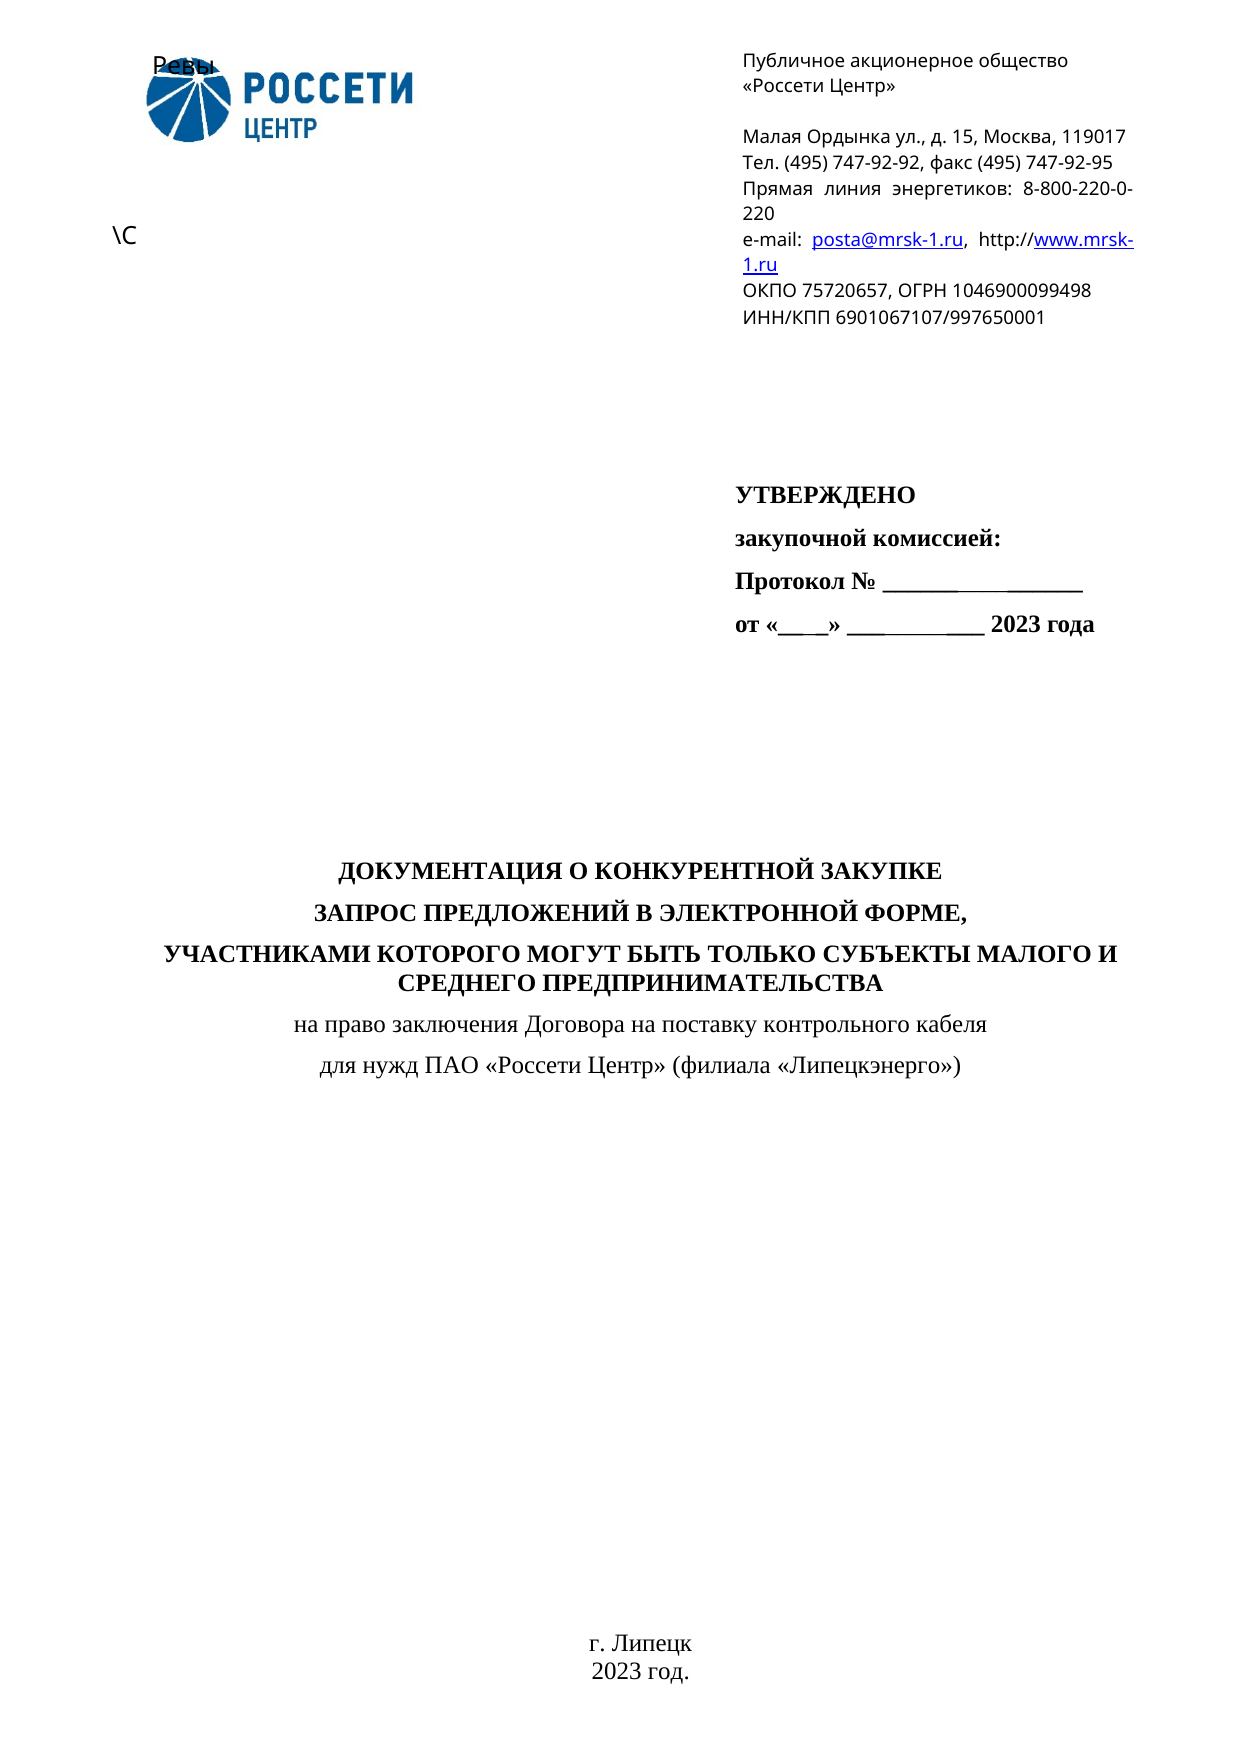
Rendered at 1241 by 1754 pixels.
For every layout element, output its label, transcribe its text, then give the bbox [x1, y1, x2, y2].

table_header Ревы \С [141, 47, 731, 336]
text г. Липецк 2023 год. [129, 1628, 1151, 1685]
table_header Публичное акционерное общество «Россети Центр» Малая Ордынка ул., д. 15, Москва, 119017 Тел. (495) 747-92-92, факс (495) 747-92-95 Прямая линия энергетиков: 8-800-220-0-220 e-mail: posta@mrsk-1.ru, http://www.mrsk-1.ru ОКПО 75720657, ОГРН 1046900099498 ИНН/КПП 6901067107/997650001 [731, 47, 1145, 336]
text ДОКУМЕНТАЦИЯ О КОНКУРЕНТНОЙ ЗАКУПКЕ [129, 856, 1151, 885]
text УТВЕРЖДЕНО [735, 480, 1151, 509]
text для нужд ПАО «Россети Центр» (филиала «Липецкэнерго») [129, 1050, 1151, 1079]
text закупочной комиссией: [735, 523, 1151, 552]
text от «____» ___________ 2023 года [735, 609, 1151, 638]
text ЗАПРОС ПРЕДЛОЖЕНИЙ В ЭЛЕКТРОННОЙ ФОРМЕ, [129, 898, 1151, 926]
text Протокол № ________________ [735, 566, 1151, 595]
text на право заключения Договора на поставку контрольного кабеля [129, 1009, 1151, 1038]
text УЧАСТНИКАМИ КОТОРОГО МОГУТ БЫТЬ ТОЛЬКО СУБЪЕКТЫ МАЛОГО И СРЕДНЕГО ПРЕДПРИНИМАТЕЛЬСТВА [129, 939, 1151, 996]
